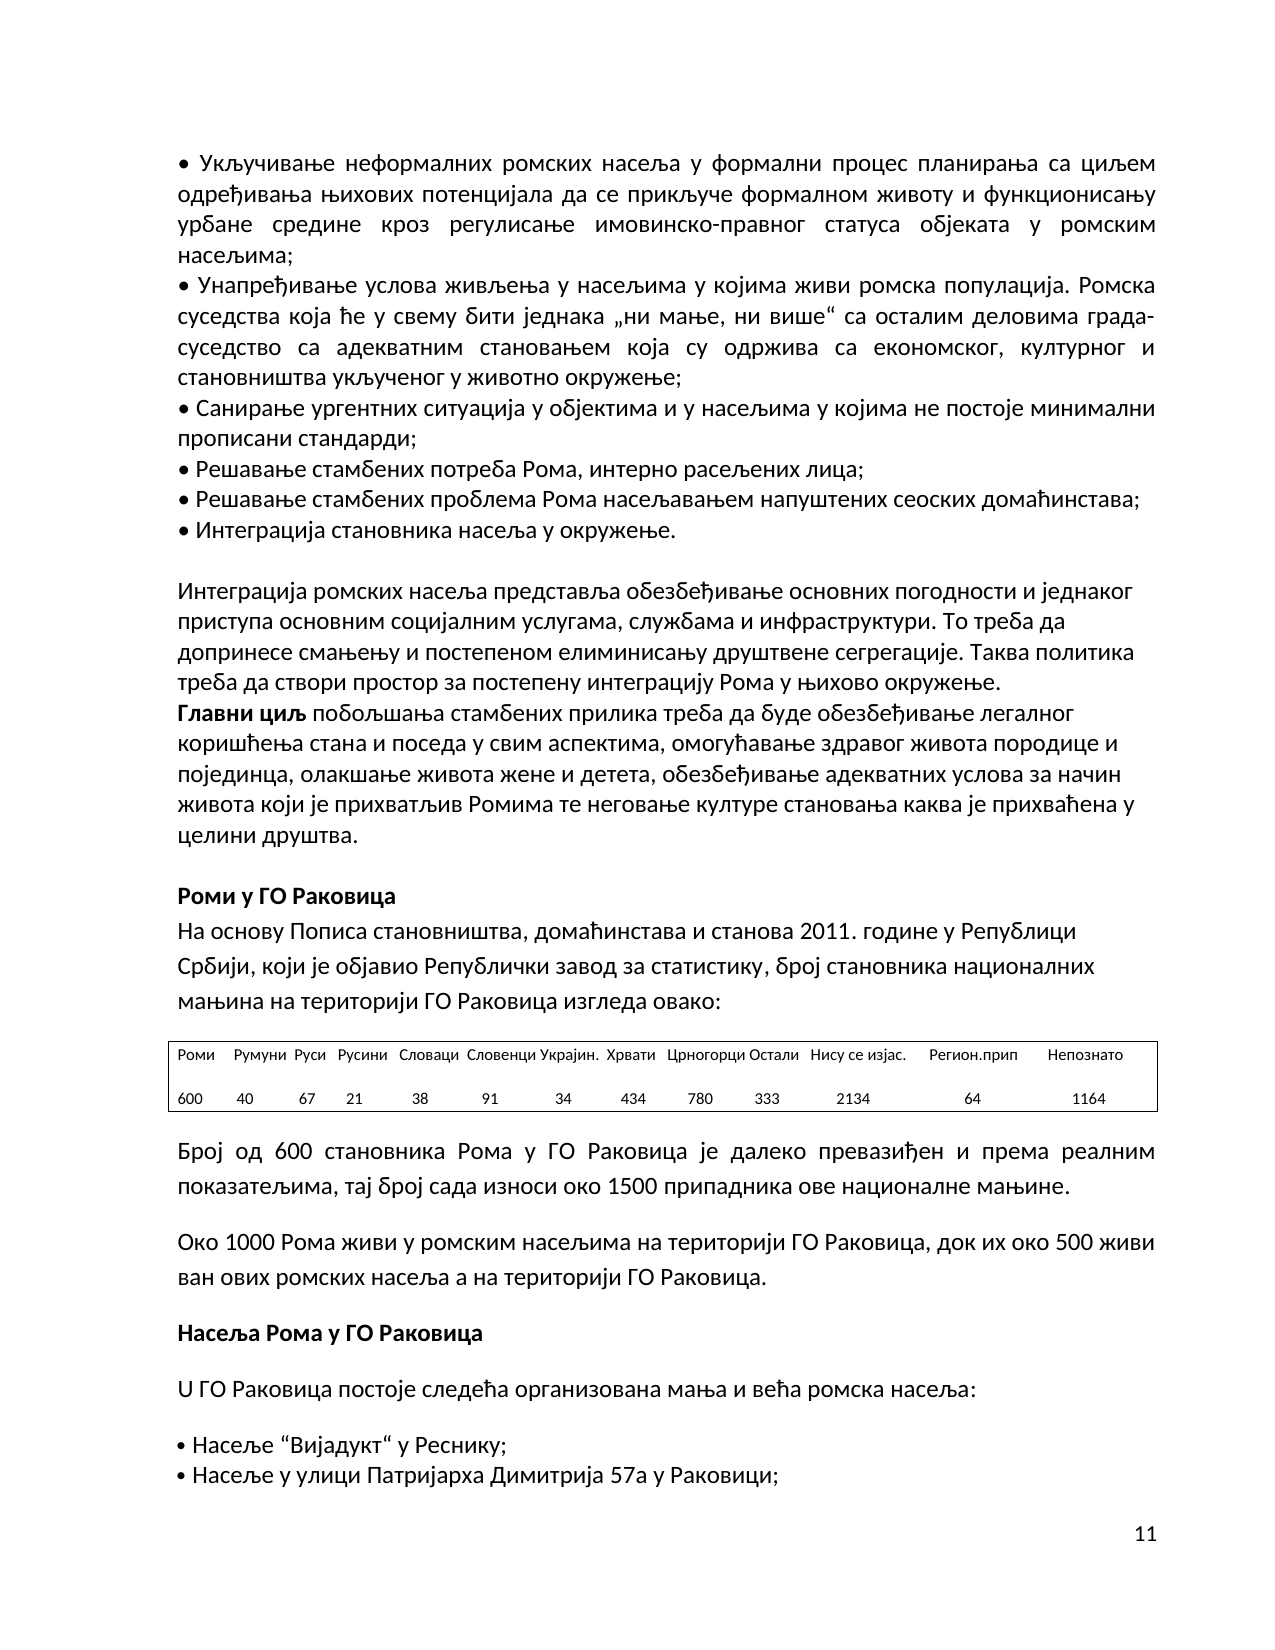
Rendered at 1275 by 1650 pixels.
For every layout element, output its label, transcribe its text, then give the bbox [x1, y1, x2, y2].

list Роми у ГО Раковица [177, 880, 1157, 911]
text U ГО Раковица постоје следећа организована мања и већа ромска насеља: [177, 1373, 1157, 1403]
text Око 1000 Рома живи у ромским насељима на територији ГО Раковица, док их око 500 живи ван ових ромских насеља а на територији ГО Раковица. [177, 1226, 1157, 1292]
text Интеграција ромских насеља представља обезбеђивање основних погодности и једнаког приступа основним социјалним услугама, службама и инфраструктури. То треба да допринесе смањењу и постепеном елиминисању друштвене сегрегације. Таква политика треба да створи простор за постепену интеграцију Рома у њихово окружење. [177, 575, 1157, 697]
text • Решавање стамбених потреба Рома, интерно расељених лица; [177, 453, 1157, 483]
text • Интеграција становника насеља у окружење. [177, 514, 1157, 544]
text Роми Румуни Руси Русини Словаци Словенци Украјин. Хрвати Црногорци Остали Нису се изјас. Регион.прип Непознато [169, 1042, 1157, 1064]
list Насеље “Вијадукт“ у Реснику; [177, 1429, 1157, 1459]
text • Решавање стамбених проблема Рома насељавањем напуштених сеоских домаћинстава; [177, 483, 1157, 514]
text Насеља Рома у ГО Раковица [177, 1317, 1157, 1348]
list На основу Пописа становништва, домаћинстава и станова 2011. године у Републици Србији, који је објавио Републички завод за статистику, број становника националних мањина на територији ГО Раковица изгледа овако: [177, 915, 1157, 1016]
text 600 40 67 21 38 91 34 434 780 333 2134 64 1164 [169, 1085, 1157, 1111]
text Главни циљ побољшања стамбених прилика треба да буде обезбеђивање легалног коришћења стана и поседа у свим аспектима, омогућавање здравог живота породице и појединца, олакшање живота жене и детета, обезбеђивање адекватних услова за начин живота који је прихватљив Ромима те неговање културе становања каква је прихваћена у целини друштва. [177, 697, 1157, 849]
text • Унапређивање услова живљења у насељима у којима живи ромска популација. Ромска суседства која ће у свему бити једнака „ни мање, ни више“ са осталим деловима града- суседство са адекватним становањем која су одржива са економског, културног и становништва укљученог у животно окружење; [177, 270, 1157, 392]
text • Санирање ургентних ситуација у објектима и у насељима у којима не постоје минимални прописани стандарди; [177, 392, 1157, 453]
text • Укључивање неформалних ромских насеља у формални процес планирања са циљем одређивања њихових потенцијала да се прикључе формалном животу и функционисању урбане средине кроз регулисање имовинско-правног статуса објеката у ромским насељима; [177, 148, 1157, 270]
list Насеље у улици Патријарха Димитрија 57a у Раковици; [177, 1459, 1157, 1490]
text Број од 600 становника Рома у ГО Раковица је далеко превазиђен и према реалним показатељима, тај број сада износи око 1500 припадника ове националне мањине. [177, 1136, 1157, 1201]
